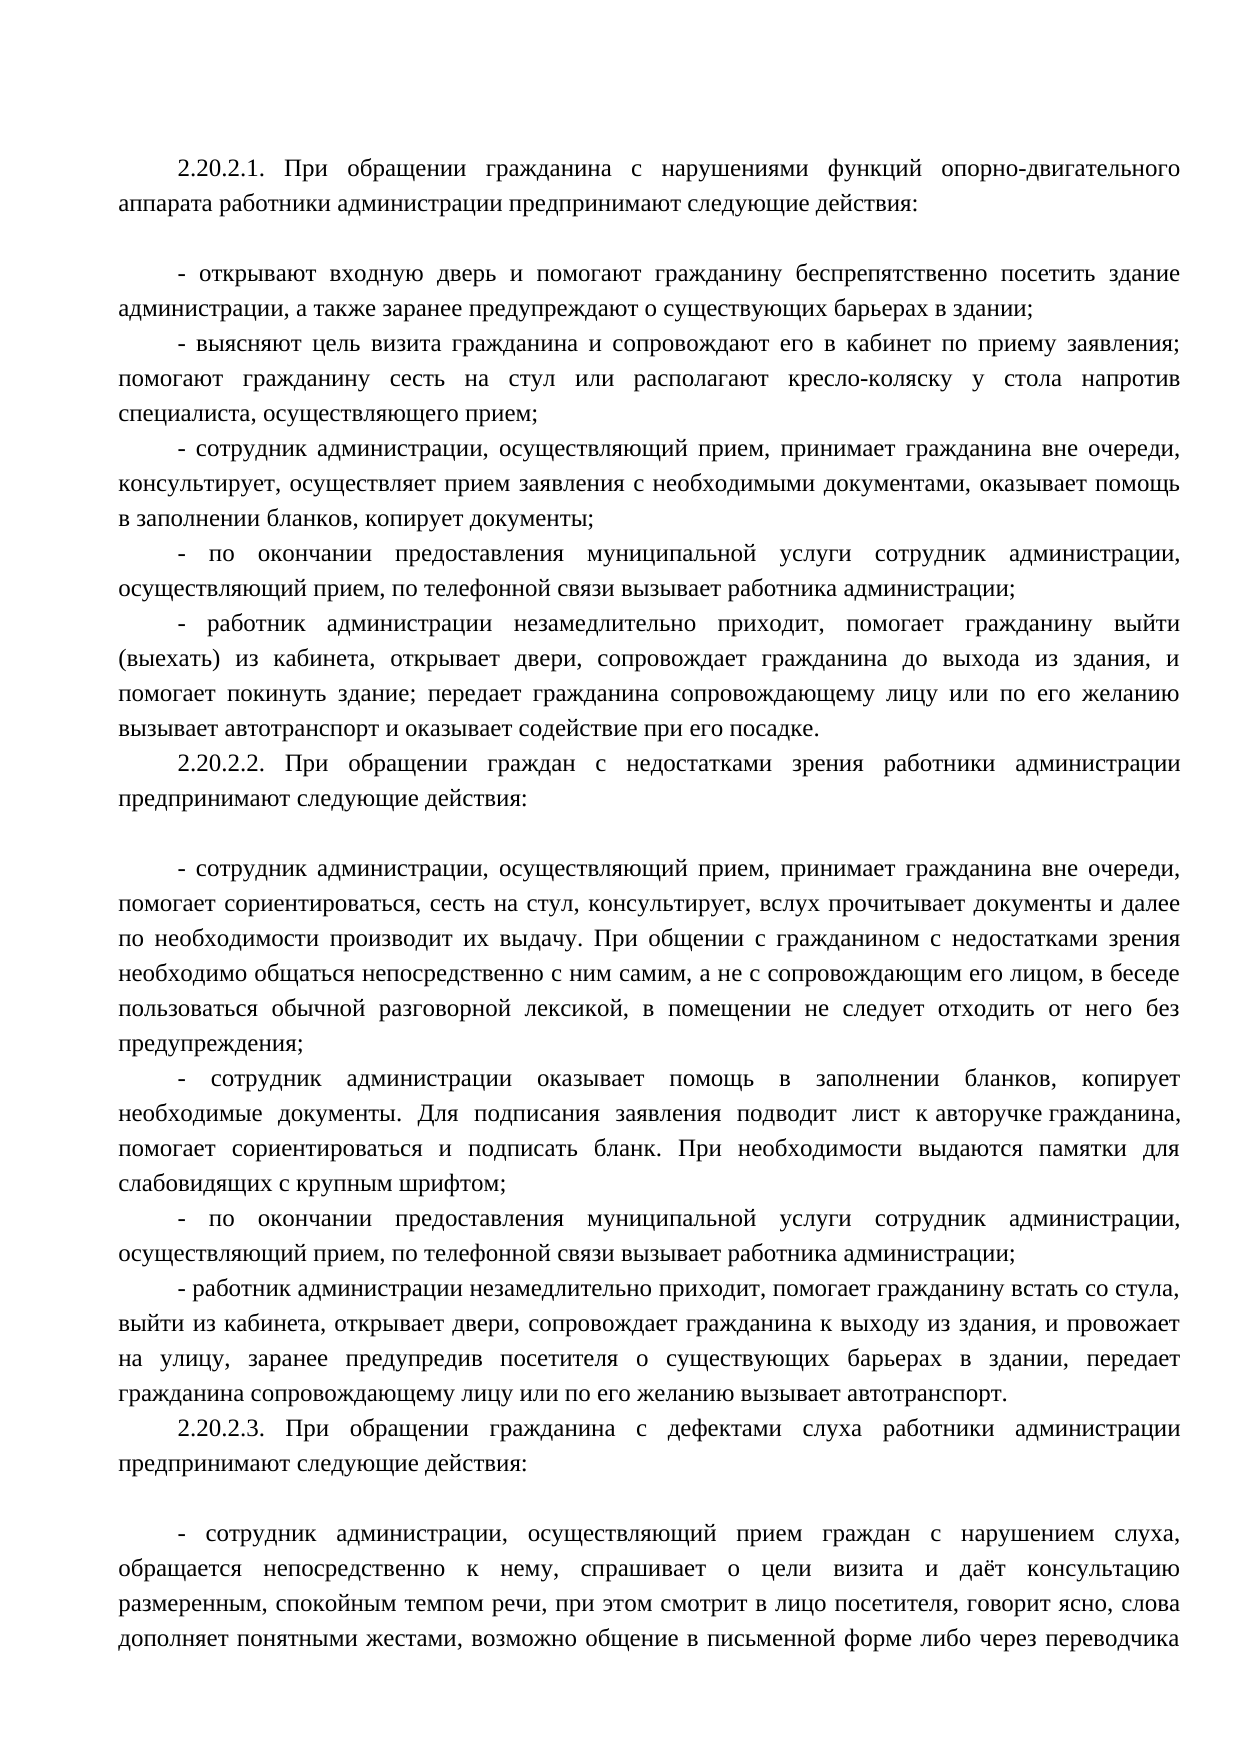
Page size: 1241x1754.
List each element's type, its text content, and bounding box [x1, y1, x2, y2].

text 2.20.2.2. При обращении граждан с недостатками зрения работники администрации предпринимают следующие действия: [118, 748, 1181, 812]
text - работник администрации незамедлительно приходит, помогает гражданину выйти (выехать) из кабинета, открывает двери, сопровождает гражданина до выхода из здания, и помогает покинуть здание; передает гражданина сопровождающему лицу или по его желанию вызывает автотранспорт и оказывает содействие при его посадке. [118, 608, 1181, 742]
text 2.20.2.3. При обращении гражданина с дефектами слуха работники администрации предпринимают следующие действия: [118, 1413, 1181, 1477]
text - сотрудник администрации, осуществляющий прием, принимает гражданина вне очереди, помогает сориентироваться, сесть на стул, консультирует, вслух прочитывает документы и далее по необходимости производит их выдачу. При общении с гражданином с недостатками зрения необходимо общаться непосредственно с ним самим, а не с сопровождающим его лицом, в беседе пользоваться обычной разговорной лексикой, в помещении не следует отходить от него без предупреждения; [118, 853, 1181, 1057]
text - сотрудник администрации оказывает помощь в заполнении бланков, копирует необходимые документы. Для подписания заявления подводит лист к авторучке гражданина, помогает сориентироваться и подписать бланк. При необходимости выдаются памятки для слабовидящих с крупным шрифтом; [118, 1063, 1181, 1197]
text - по окончании предоставления муниципальной услуги сотрудник администрации, осуществляющий прием, по телефонной связи вызывает работника администрации; [118, 538, 1181, 602]
text - сотрудник администрации, осуществляющий прием, принимает гражданина вне очереди, консультирует, осуществляет прием заявления с необходимыми документами, оказывает помощь в заполнении бланков, копирует документы; [118, 433, 1181, 532]
text - открывают входную дверь и помогают гражданину беспрепятственно посетить здание администрации, а также заранее предупреждают о существующих барьерах в здании; [118, 258, 1181, 322]
text - работник администрации незамедлительно приходит, помогает гражданину встать со стула, выйти из кабинета, открывает двери, сопровождает гражданина к выходу из здания, и провожает на улицу, заранее предупредив посетителя о существующих барьерах в здании, передает гражданина сопровождающему лицу или по его желанию вызывает автотранспорт. [118, 1273, 1181, 1407]
text - выясняют цель визита гражданина и сопровождают его в кабинет по приему заявления; помогают гражданину сесть на стул или располагают кресло-коляску у стола напротив специалиста, осуществляющего прием; [118, 328, 1181, 427]
text 2.20.2.1. При обращении гражданина с нарушениями функций опорно-двигательного аппарата работники администрации предпринимают следующие действия: [118, 153, 1181, 217]
text - по окончании предоставления муниципальной услуги сотрудник администрации, осуществляющий прием, по телефонной связи вызывает работника администрации; [118, 1203, 1181, 1267]
